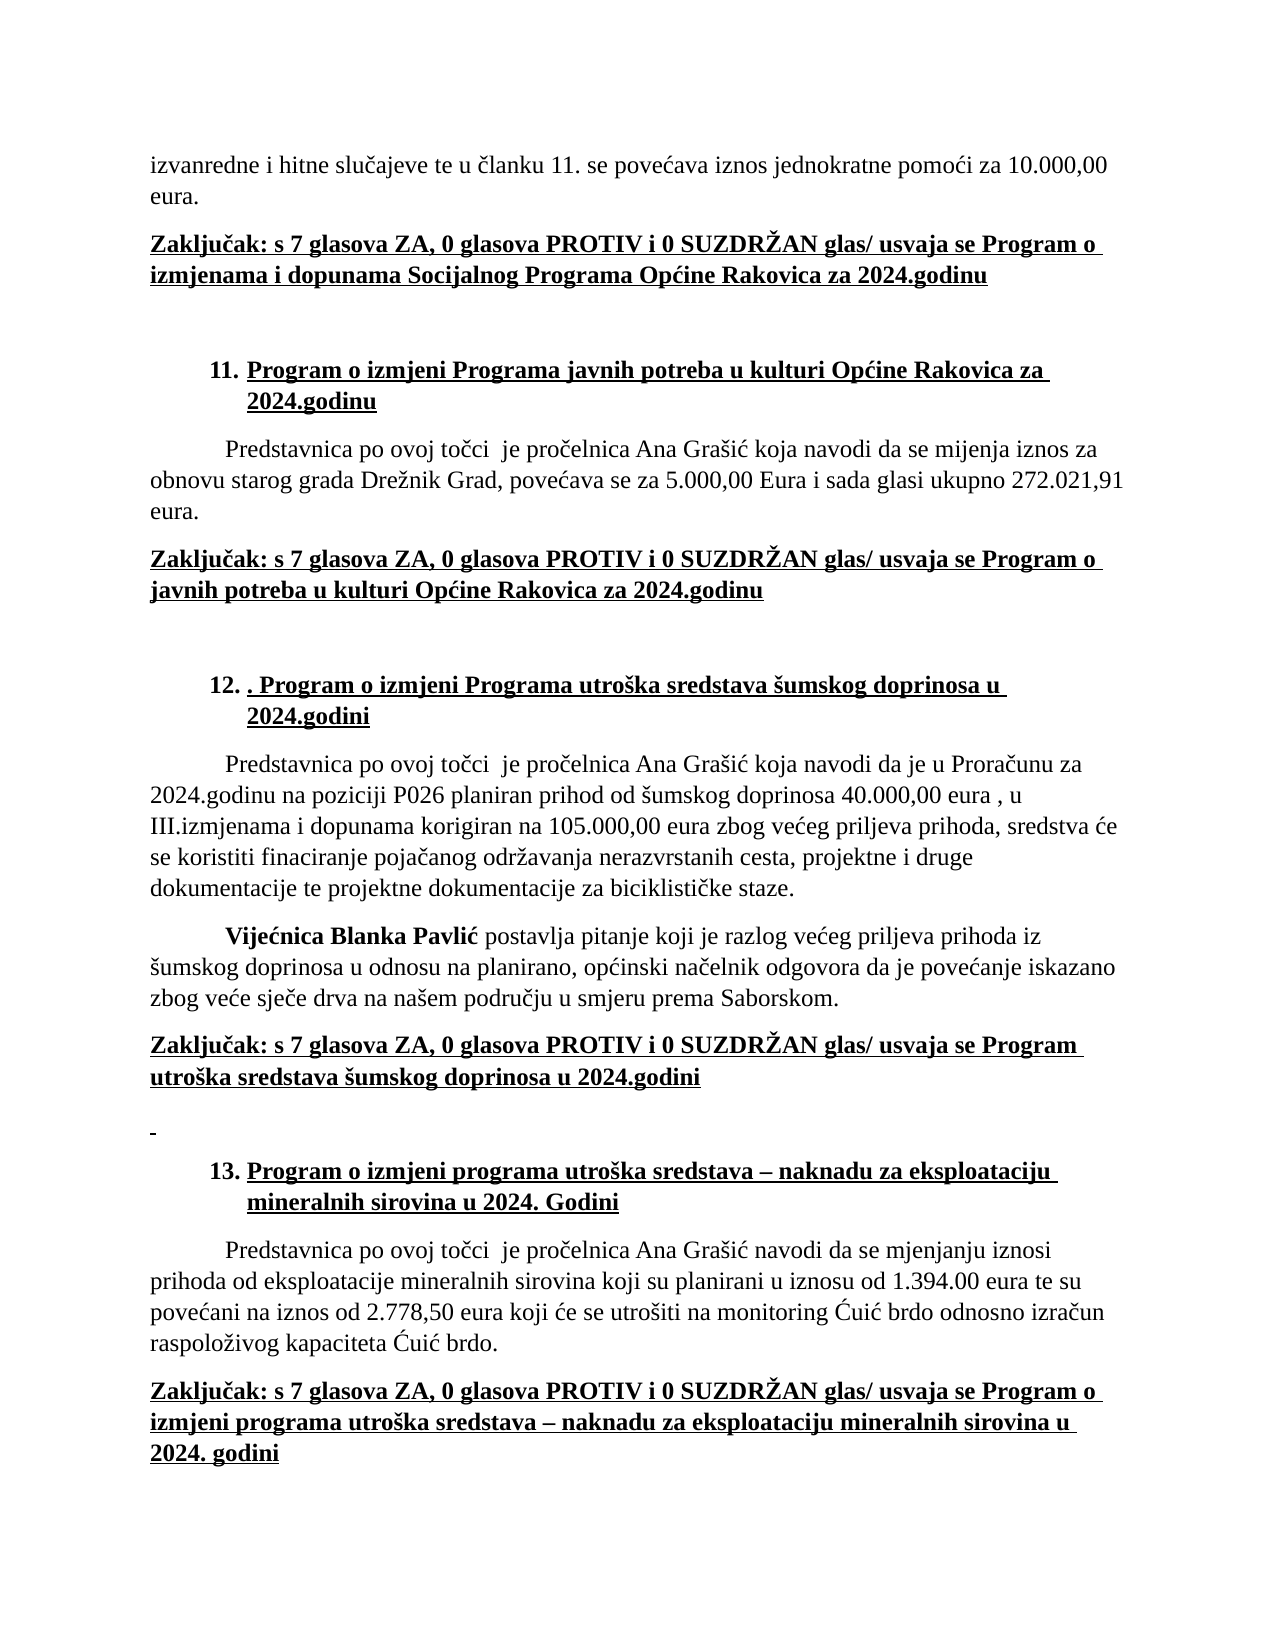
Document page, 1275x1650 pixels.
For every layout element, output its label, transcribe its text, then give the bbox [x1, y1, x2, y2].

text Vijećnica Blanka Pavlić postavlja pitanje koji je razlog većeg priljeva prihoda iz šumskog doprinosa u odnosu na planirano, općinski načelnik odgovora da je povećanje iskazano zbog veće sječe drva na našem području u smjeru prema Saborskom. [150, 921, 1125, 1012]
text Predstavnica po ovoj točci je pročelnica Ana Grašić koja navodi da je u Proračunu za 2024.godinu na poziciji P026 planiran prihod od šumskog doprinosa 40.000,00 eura , u III.izmjenama i dopunama korigiran na 105.000,00 eura zbog većeg priljeva prihoda, sredstva će se koristiti finaciranje pojačanog održavanja nerazvrstanih cesta, projektne i druge dokumentacije te projektne dokumentacije za biciklističke staze. [150, 749, 1125, 902]
list Program o izmjeni Programa javnih potreba u kulturi Općine Rakovica za 2024.godinu [209, 355, 1125, 415]
text Zaključak: s 7 glasova ZA, 0 glasova PROTIV i 0 SUZDRŽAN glas/ usvaja se Program o javnih potreba u kulturi Općine Rakovica za 2024.godinu [150, 544, 1125, 603]
text Predstavnica po ovoj točci je pročelnica Ana Grašić koja navodi da se mijenja iznos za obnovu starog grada Drežnik Grad, povećava se za 5.000,00 Eura i sada glasi ukupno 272.021,91 eura. [150, 434, 1125, 525]
text Predstavnica po ovoj točci je pročelnica Ana Grašić navodi da se mjenjanju iznosi prihoda od eksploatacije mineralnih sirovina koji su planirani u iznosu od 1.394.00 eura te su povećani na iznos od 2.778,50 eura koji će se utrošiti na monitoring Ćuić brdo odnosno izračun raspoloživog kapaciteta Ćuić brdo. [150, 1235, 1125, 1357]
list Program o izmjeni programa utroška sredstava – naknadu za eksploataciju mineralnih sirovina u 2024. Godini [209, 1156, 1125, 1216]
list . Program o izmjeni Programa utroška sredstava šumskog doprinosa u 2024.godini [209, 670, 1125, 730]
text Zaključak: s 7 glasova ZA, 0 glasova PROTIV i 0 SUZDRŽAN glas/ usvaja se Program utroška sredstava šumskog doprinosa u 2024.godini [150, 1031, 1125, 1090]
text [150, 150, 1125, 210]
text Zaključak: s 7 glasova ZA, 0 glasova PROTIV i 0 SUZDRŽAN glas/ usvaja se Program o izmjeni programa utroška sredstava – naknadu za eksploataciju mineralnih sirovina u 2024. godini [150, 1376, 1125, 1467]
text Zaključak: s 7 glasova ZA, 0 glasova PROTIV i 0 SUZDRŽAN glas/ usvaja se Program o izmjenama i dopunama Socijalnog Programa Općine Rakovica za 2024.godinu [150, 229, 1125, 288]
